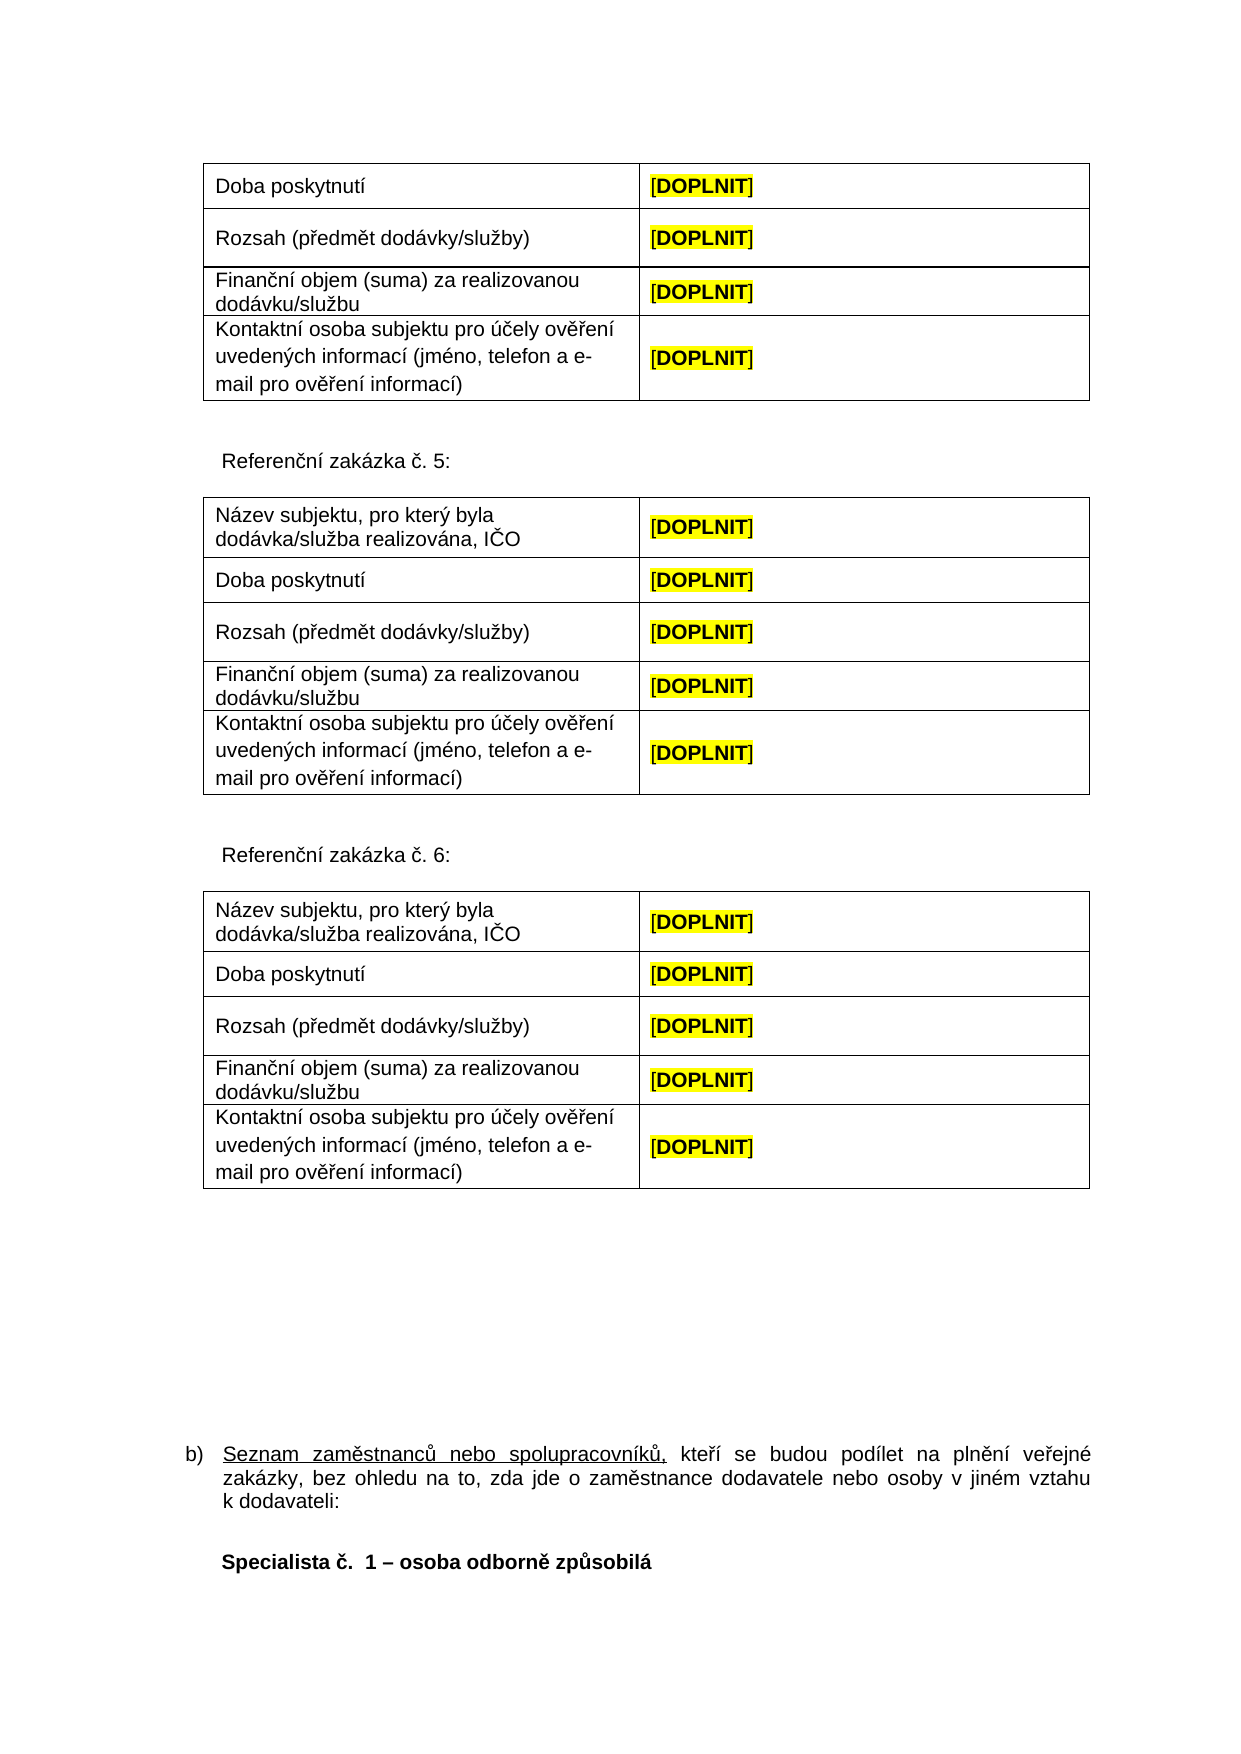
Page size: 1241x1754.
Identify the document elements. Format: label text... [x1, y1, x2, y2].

table_cell [DOPLNIT] [640, 997, 1089, 1055]
list Seznam zaměstnanců nebo spolupracovníků, kteří se budou podílet na plnění veřejné zakázky, bez ohledu na to, zda jde o zaměstnance dodavatele nebo osoby v jiném vztahu k dodavateli: [185, 1441, 1092, 1513]
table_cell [204, 316, 639, 400]
table_header [DOPLNIT] [640, 498, 1089, 557]
table_cell [DOPLNIT] [640, 209, 1089, 266]
table_header Název subjektu, pro který byla dodávka/služba realizována, IČO [204, 498, 639, 557]
table_header [DOPLNIT] [640, 892, 1089, 951]
table_cell [DOPLNIT] [640, 662, 1089, 710]
table_cell Kontaktní osoba subjektu pro účely ověření uvedených informací (jméno, telefon a e-mail pro ověření informací) [204, 711, 639, 794]
table_header Název subjektu, pro který byla dodávka/služba realizována, IČO [204, 892, 639, 951]
table_cell Doba poskytnutí [204, 558, 639, 602]
table_cell Doba poskytnutí [204, 164, 639, 207]
list Referenční zakázka č. 6: [221, 843, 1092, 867]
list Referenční zakázka č. 5: [221, 449, 1092, 473]
table_cell Finanční objem (suma) za realizovanou dodávku/službu [204, 1056, 639, 1104]
table_cell [DOPLNIT] [640, 268, 1089, 315]
table_cell [DOPLNIT] [640, 711, 1089, 794]
table_cell Doba poskytnutí [204, 952, 639, 996]
table_cell [DOPLNIT] [640, 316, 1089, 400]
table_cell Finanční objem (suma) za realizovanou dodávku/službu [204, 662, 639, 710]
table_cell [DOPLNIT] [640, 1105, 1089, 1188]
text Specialista č. 1 – osoba odborně způsobilá [221, 1550, 1092, 1574]
table_cell Rozsah (předmět dodávky/služby) [204, 603, 639, 661]
table_cell [DOPLNIT] [640, 164, 1089, 207]
table_cell Finanční objem (suma) za realizovanou dodávku/službu [204, 268, 639, 315]
table_cell [DOPLNIT] [640, 558, 1089, 602]
table_cell [DOPLNIT] [640, 952, 1089, 996]
table_cell Rozsah (předmět dodávky/služby) [204, 997, 639, 1055]
table_cell [DOPLNIT] [640, 603, 1089, 661]
table_cell Rozsah (předmět dodávky/služby) [204, 209, 639, 266]
table_cell Kontaktní osoba subjektu pro účely ověření uvedených informací (jméno, telefon a e-mail pro ověření informací) [204, 1105, 639, 1188]
table_cell [DOPLNIT] [640, 1056, 1089, 1104]
